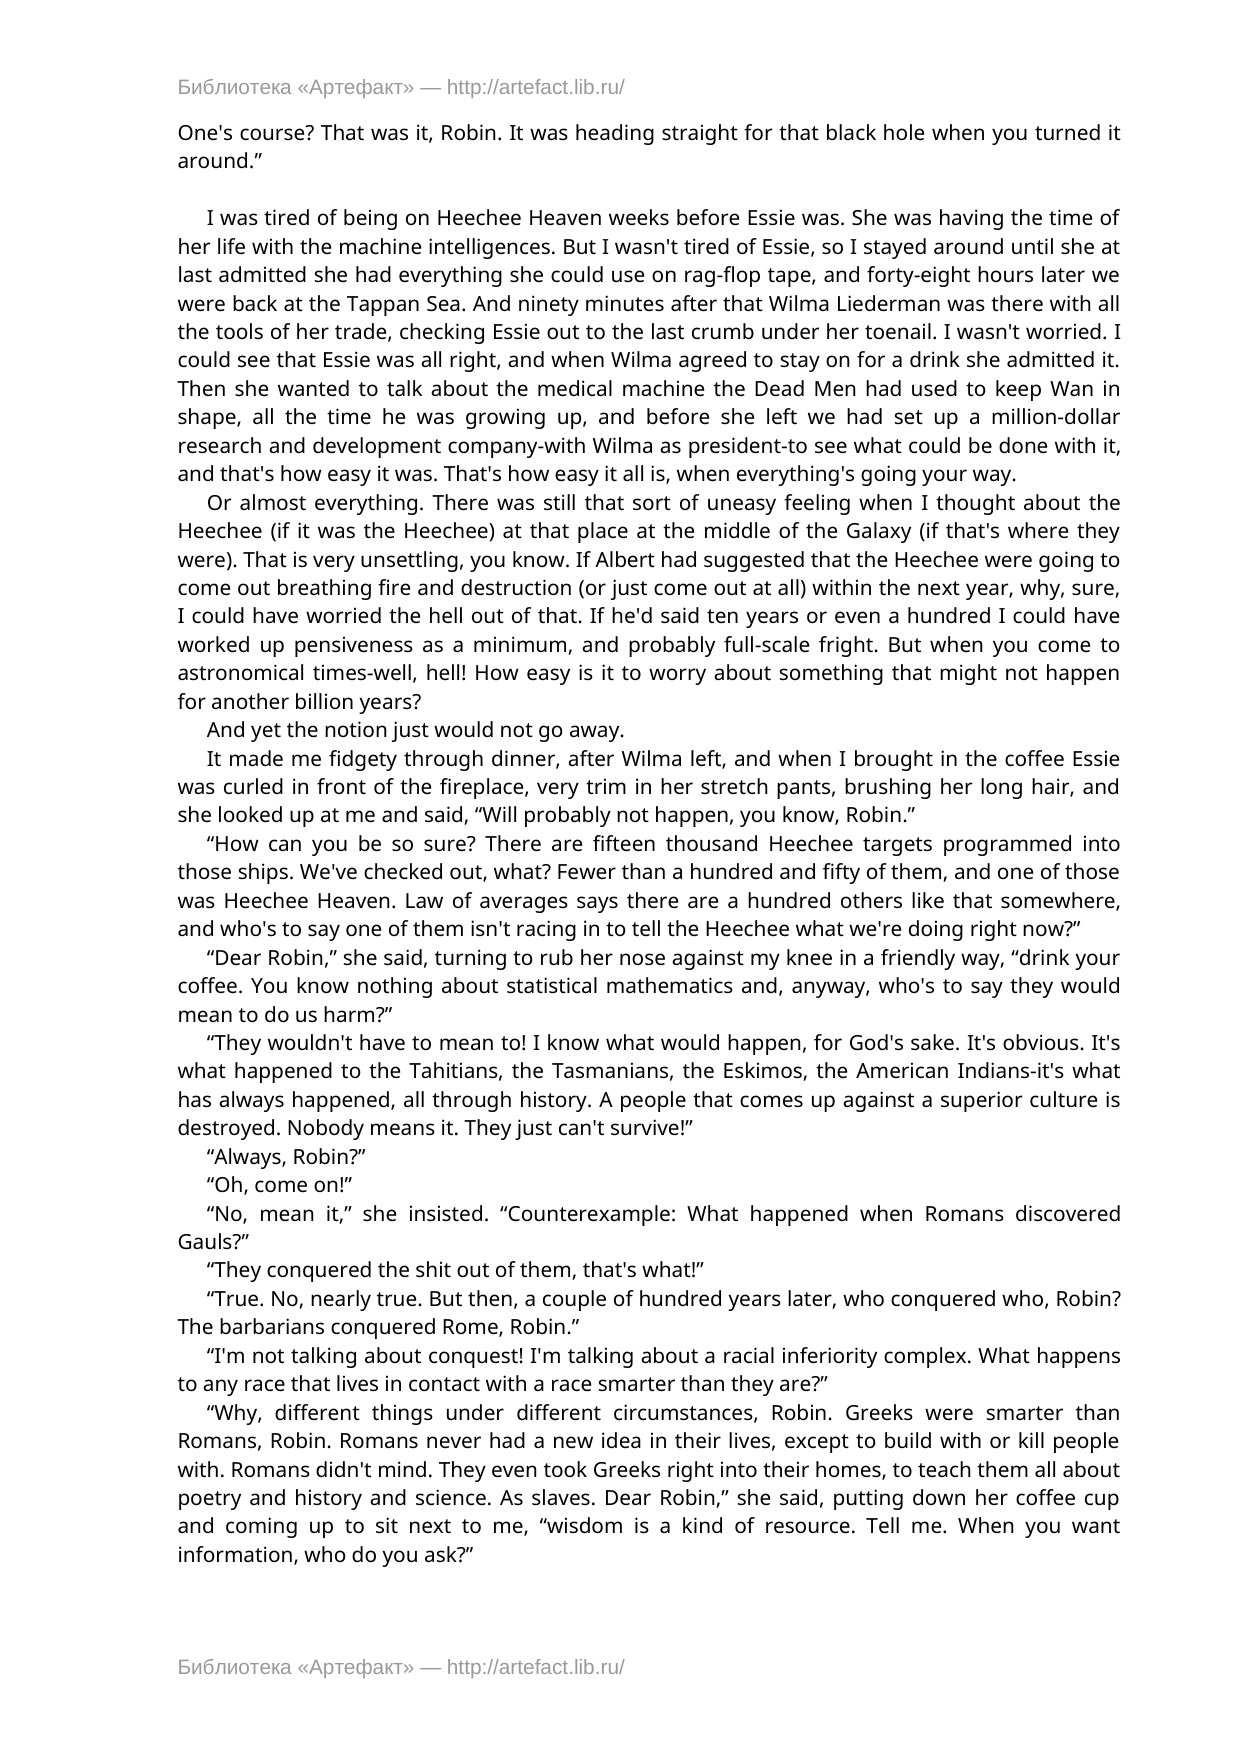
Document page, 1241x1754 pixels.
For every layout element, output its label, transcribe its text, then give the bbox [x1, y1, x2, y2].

text Or almost everything. There was still that sort of uneasy feeling when I thought about the Heechee (if it was the Heechee) at that place at the middle of the Galaxy (if that's where they were). That is very unsettling, you know. If Albert had suggested that the Heechee were going to come out breathing fire and destruction (or just come out at all) within the next year, why, sure, I could have worried the hell out of that. If he'd said ten years or even a hundred I could have worked up pensiveness as a minimum, and probably full-scale fright. But when you come to astronomical times-well, hell! How easy is it to worry about something that might not happen for another billion years? [177, 488, 1122, 715]
text “They wouldn't have to mean to! I know what would happen, for God's sake. It's obvious. It's what happened to the Tahitians, the Tasmanians, the Eskimos, the American Indians-it's what has always happened, all through history. A people that comes up against a superior culture is destroyed. Nobody means it. They just can't survive!” [177, 1028, 1122, 1142]
text “They conquered the shit out of them, that's what!” [177, 1256, 1122, 1284]
text “How can you be so sure? There are fifteen thousand Heechee targets programmed into those ships. We've checked out, what? Fewer than a hundred and fifty of them, and one of those was Heechee Heaven. Law of averages says there are a hundred others like that somewhere, and who's to say one of them isn't racing in to tell the Heechee what we're doing right now?” [177, 829, 1122, 943]
text “Always, Robin?” [177, 1142, 1122, 1170]
text “No, mean it,” she insisted. “Counterexample: What happened when Romans discovered Gauls?” [177, 1199, 1122, 1256]
text “Dear Robin,” she said, turning to rub her nose against my knee in a friendly way, “drink your coffee. You know nothing about statistical mathematics and, anyway, who's to say they would mean to do us harm?” [177, 943, 1122, 1028]
text “True. No, nearly true. But then, a couple of hundred years later, who conquered who, Robin? The barbarians conquered Rome, Robin.” [177, 1284, 1122, 1341]
text “Oh, come on!” [177, 1170, 1122, 1199]
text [177, 118, 1122, 175]
text “I'm not talking about conquest! I'm talking about a racial inferiority complex. What happens to any race that lives in contact with a race smarter than they are?” [177, 1341, 1122, 1398]
text It made me fidgety through dinner, after Wilma left, and when I brought in the coffee Essie was curled in front of the fireplace, very trim in her stretch pants, brushing her long hair, and she looked up at me and said, “Will probably not happen, you know, Robin.” [177, 744, 1122, 829]
text I was tired of being on Heechee Heaven weeks before Essie was. She was having the time of her life with the machine intelligences. But I wasn't tired of Essie, so I stayed around until she at last admitted she had everything she could use on rag-flop tape, and forty-eight hours later we were back at the Tappan Sea. And ninety minutes after that Wilma Liederman was there with all the tools of her trade, checking Essie out to the last crumb under her toenail. I wasn't worried. I could see that Essie was all right, and when Wilma agreed to stay on for a drink she admitted it. Then she wanted to talk about the medical machine the Dead Men had used to keep Wan in shape, all the time he was growing up, and before she left we had set up a million-dollar research and development company-with Wilma as president-to see what could be done with it, and that's how easy it was. That's how easy it all is, when everything's going your way. [177, 203, 1122, 488]
text “Why, different things under different circumstances, Robin. Greeks were smarter than Romans, Robin. Romans never had a new idea in their lives, except to build with or kill people with. Romans didn't mind. They even took Greeks right into their homes, to teach them all about poetry and history and science. As slaves. Dear Robin,” she said, putting down her coffee cup and coming up to sit next to me, “wisdom is a kind of resource. Tell me. When you want information, who do you ask?” [177, 1398, 1122, 1568]
text And yet the notion just would not go away. [177, 715, 1122, 744]
